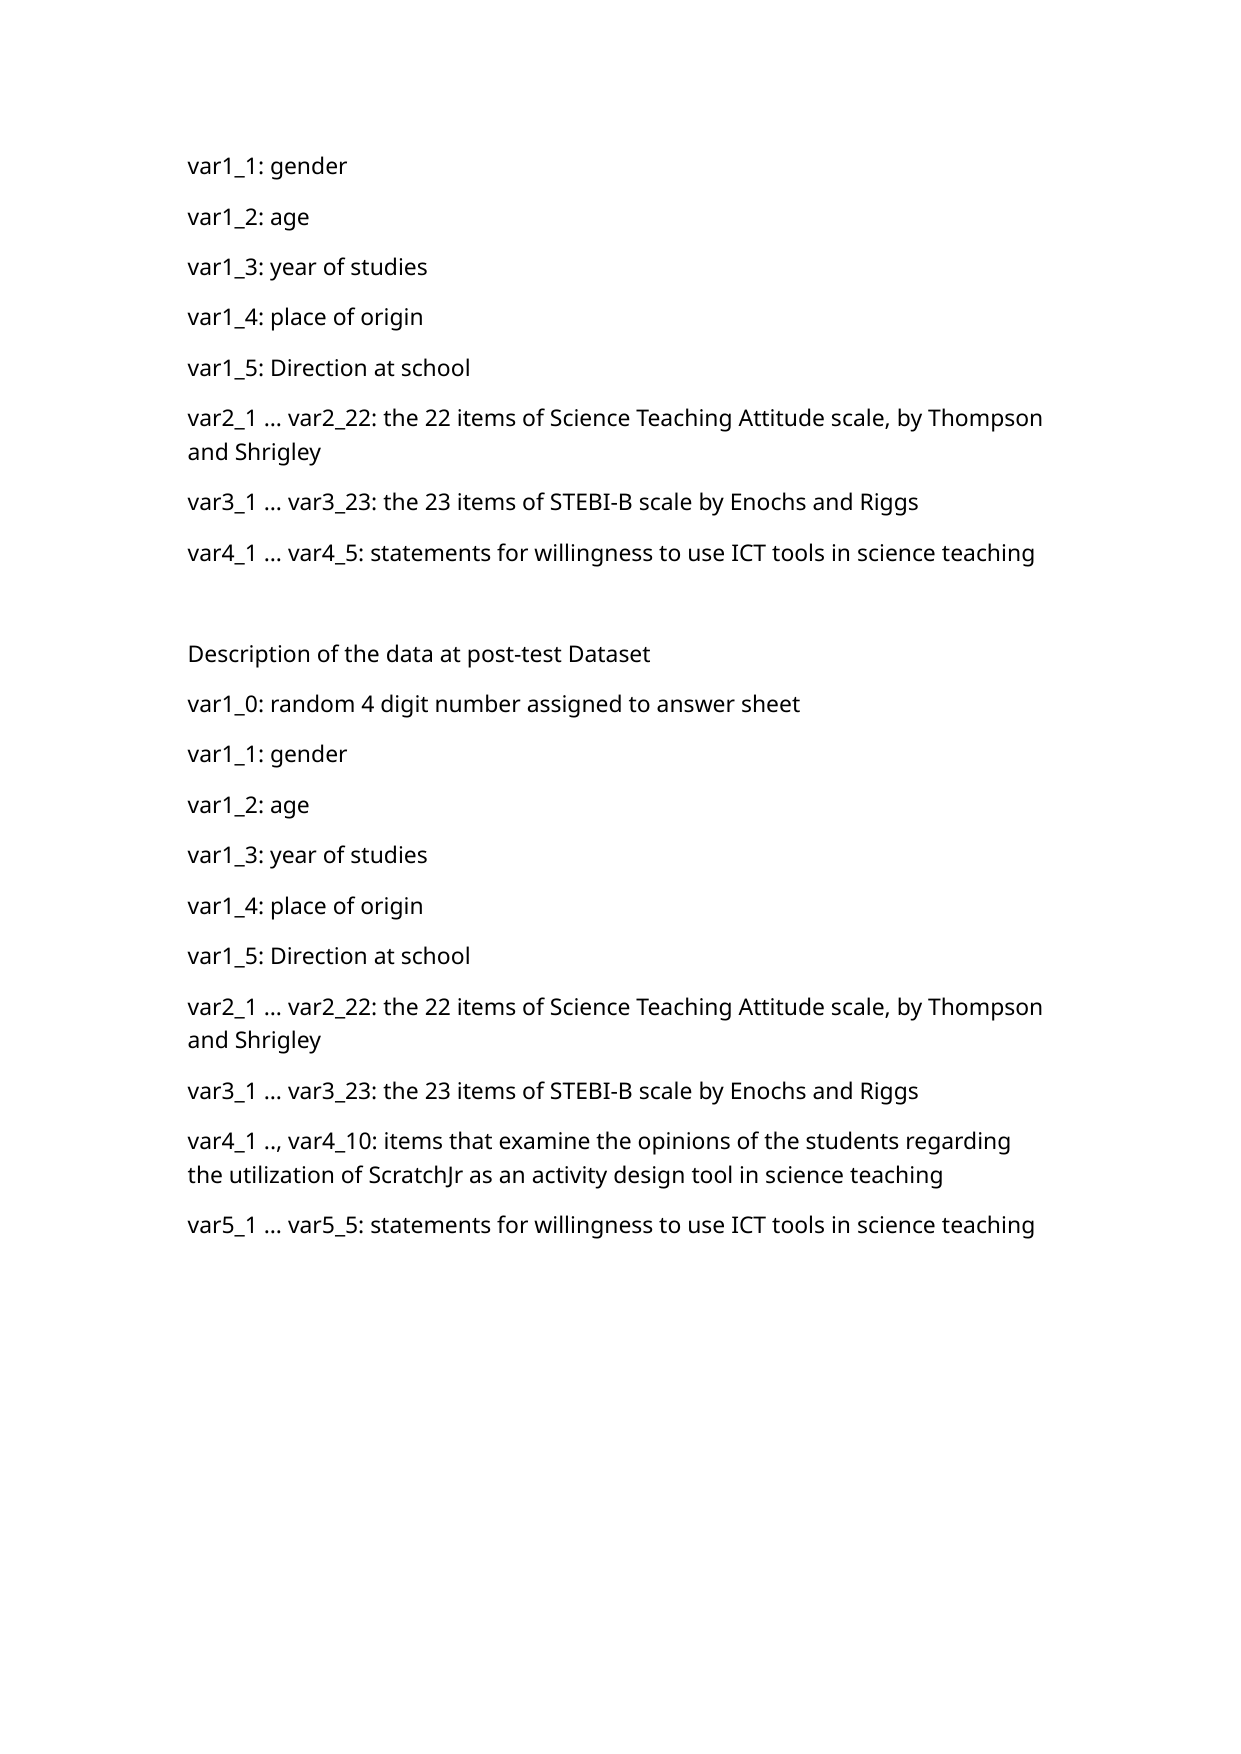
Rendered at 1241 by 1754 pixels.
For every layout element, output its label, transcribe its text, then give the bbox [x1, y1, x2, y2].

text var3_1 … var3_23: the 23 items of STEBI-B scale by Enochs and Riggs [187, 1074, 1053, 1106]
text var1_2: age [187, 200, 1053, 232]
text var1_5: Direction at school [187, 352, 1053, 383]
text var4_1 … var4_5: statements for willingness to use ICT tools in science teaching [187, 537, 1053, 568]
text var1_0: random 4 digit number assigned to answer sheet [187, 688, 1053, 719]
text var1_1: gender [187, 738, 1053, 769]
text var1_1: gender [187, 150, 1053, 181]
text var1_5: Direction at school [187, 940, 1053, 971]
text var4_1 .., var4_10: items that examine the opinions of the students regarding the utilization of ScratchJr as an activity design tool in science teaching [187, 1125, 1053, 1190]
text var1_4: place of origin [187, 301, 1053, 332]
text var1_3: year of studies [187, 251, 1053, 282]
text var1_2: age [187, 789, 1053, 820]
text var1_3: year of studies [187, 839, 1053, 870]
text var2_1 … var2_22: the 22 items of Science Teaching Attitude scale, by Thompson and Shrigley [187, 402, 1053, 467]
text var5_1 … var5_5: statements for willingness to use ICT tools in science teaching [187, 1209, 1053, 1240]
text var3_1 … var3_23: the 23 items of STEBI-B scale by Enochs and Riggs [187, 486, 1053, 517]
text var1_4: place of origin [187, 889, 1053, 921]
text Description of the data at post-test Dataset [187, 637, 1053, 669]
text var2_1 … var2_22: the 22 items of Science Teaching Attitude scale, by Thompson and Shrigley [187, 990, 1053, 1055]
